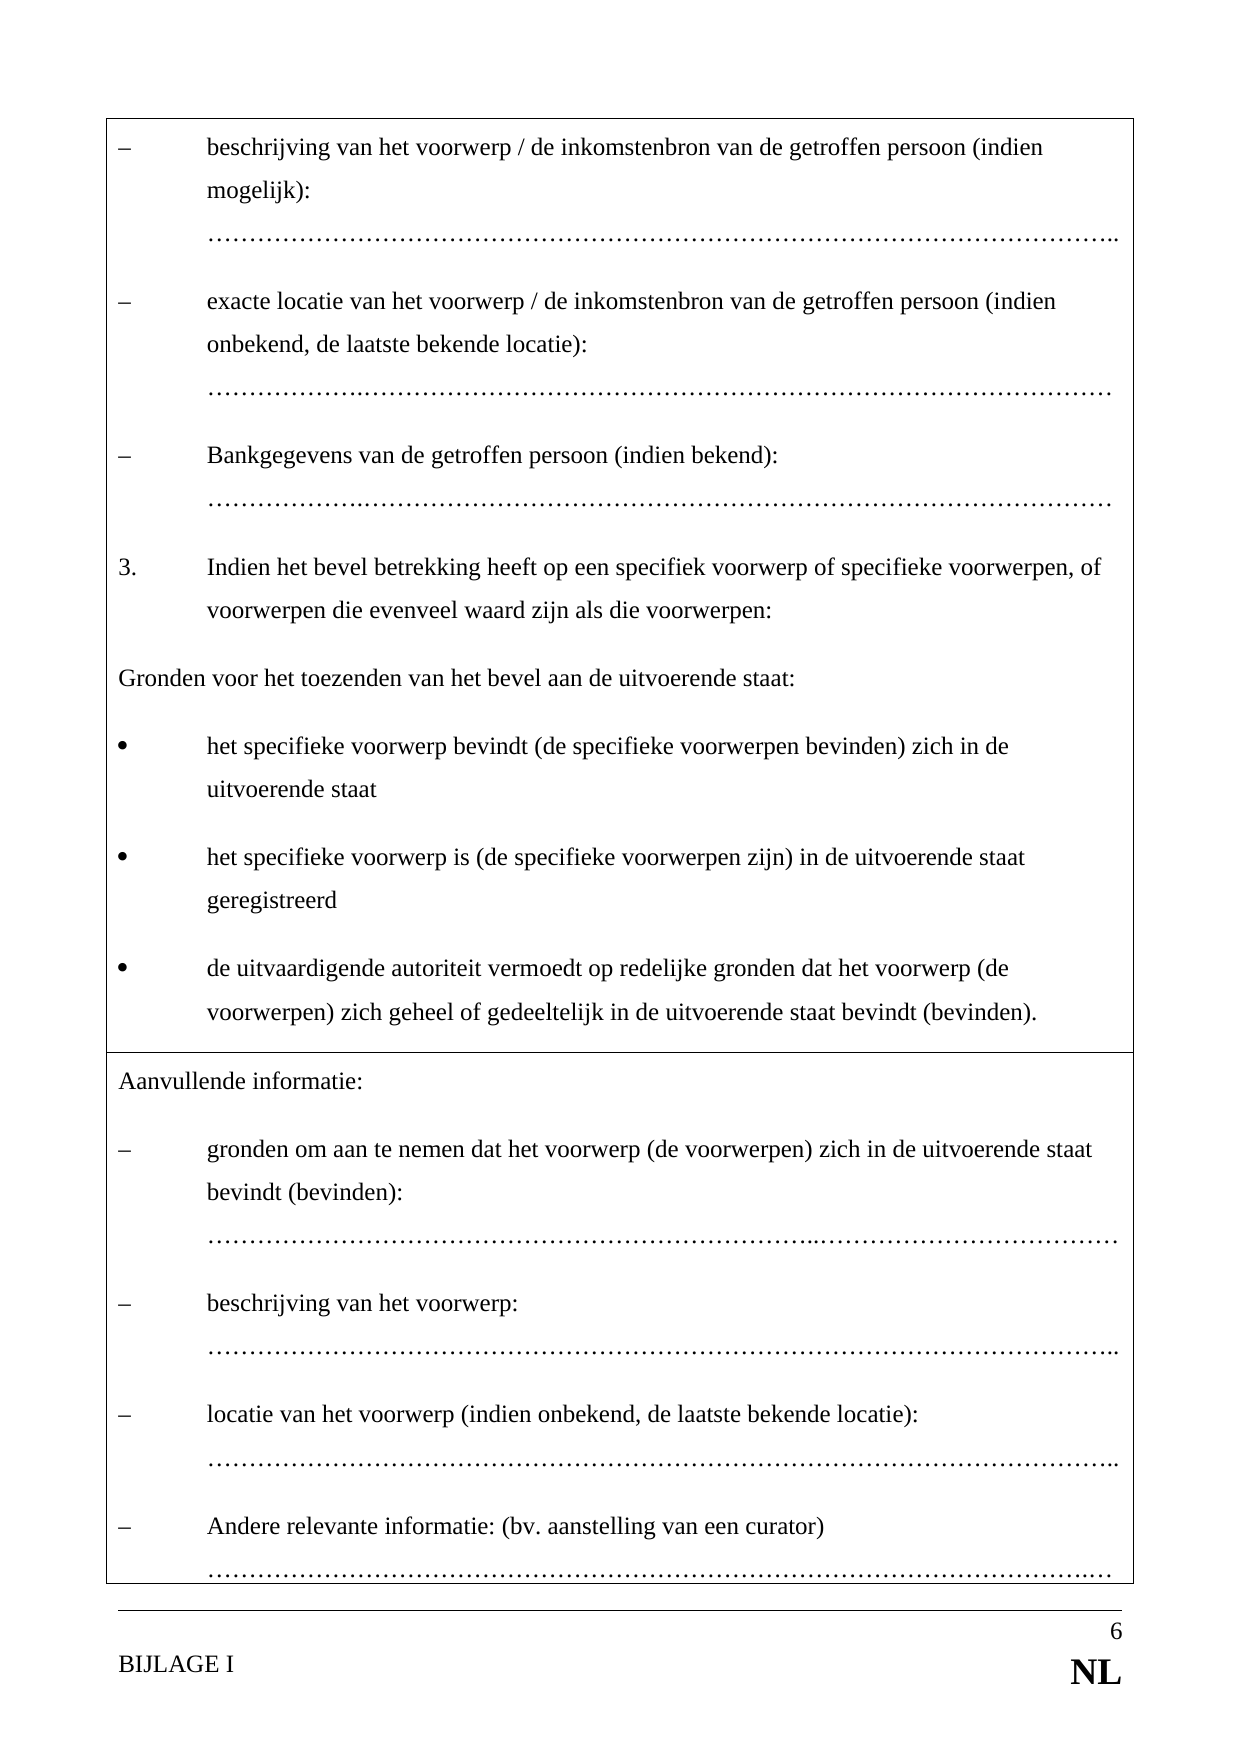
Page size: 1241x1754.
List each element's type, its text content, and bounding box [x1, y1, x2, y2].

table_cell beschrijving van het voorwerp / de inkomstenbron van de getroffen persoon (indien mogelijk): ……………………………………………………………………………………………….. exacte locatie van het voorwerp / de inkomstenbron van de getroffen persoon (indien onbekend, de laatste bekende locatie): ……………….……………………………………………………………………………… Bankgegevens van de getroffen persoon (indien bekend): ……………….……………………………………………………………………………… 3. Indien het bevel betrekking heeft op een specifiek voorwerp of specifieke voorwerpen, of voorwerpen die evenveel waard zijn als die voorwerpen: Gronden voor het toezenden van het bevel aan de uitvoerende staat: het specifieke voorwerp bevindt (de specifieke voorwerpen bevinden) zich in de uitvoerende staat het specifieke voorwerp is (de specifieke voorwerpen zijn) in de uitvoerende staat geregistreerd de uitvaardigende autoriteit vermoedt op redelijke gronden dat het voorwerp (de voorwerpen) zich geheel of gedeeltelijk in de uitvoerende staat bevindt (bevinden). [107, 119, 1133, 1052]
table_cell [107, 1053, 1133, 1583]
